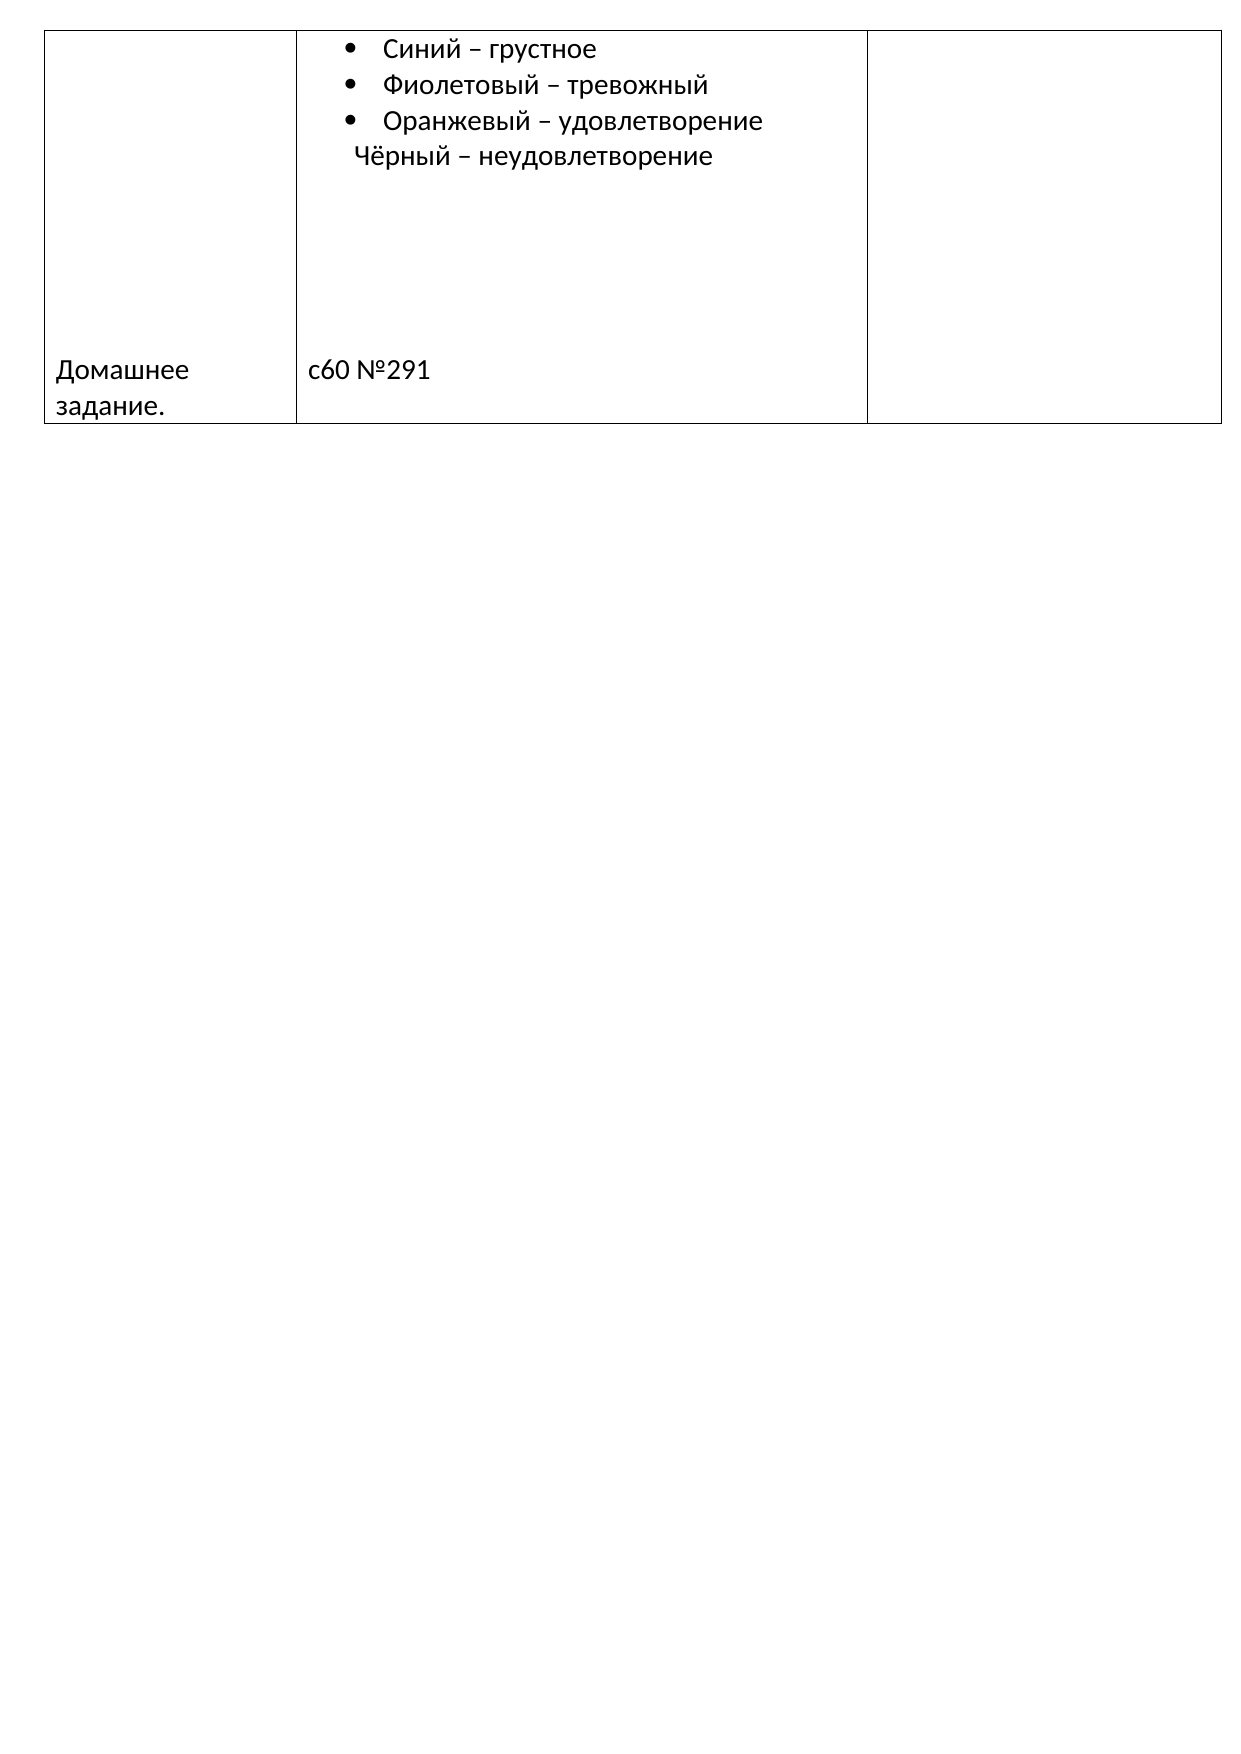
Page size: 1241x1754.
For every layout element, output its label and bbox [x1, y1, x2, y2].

table_cell [45, 31, 296, 422]
table_cell [297, 31, 867, 422]
table_cell [868, 31, 1221, 422]
